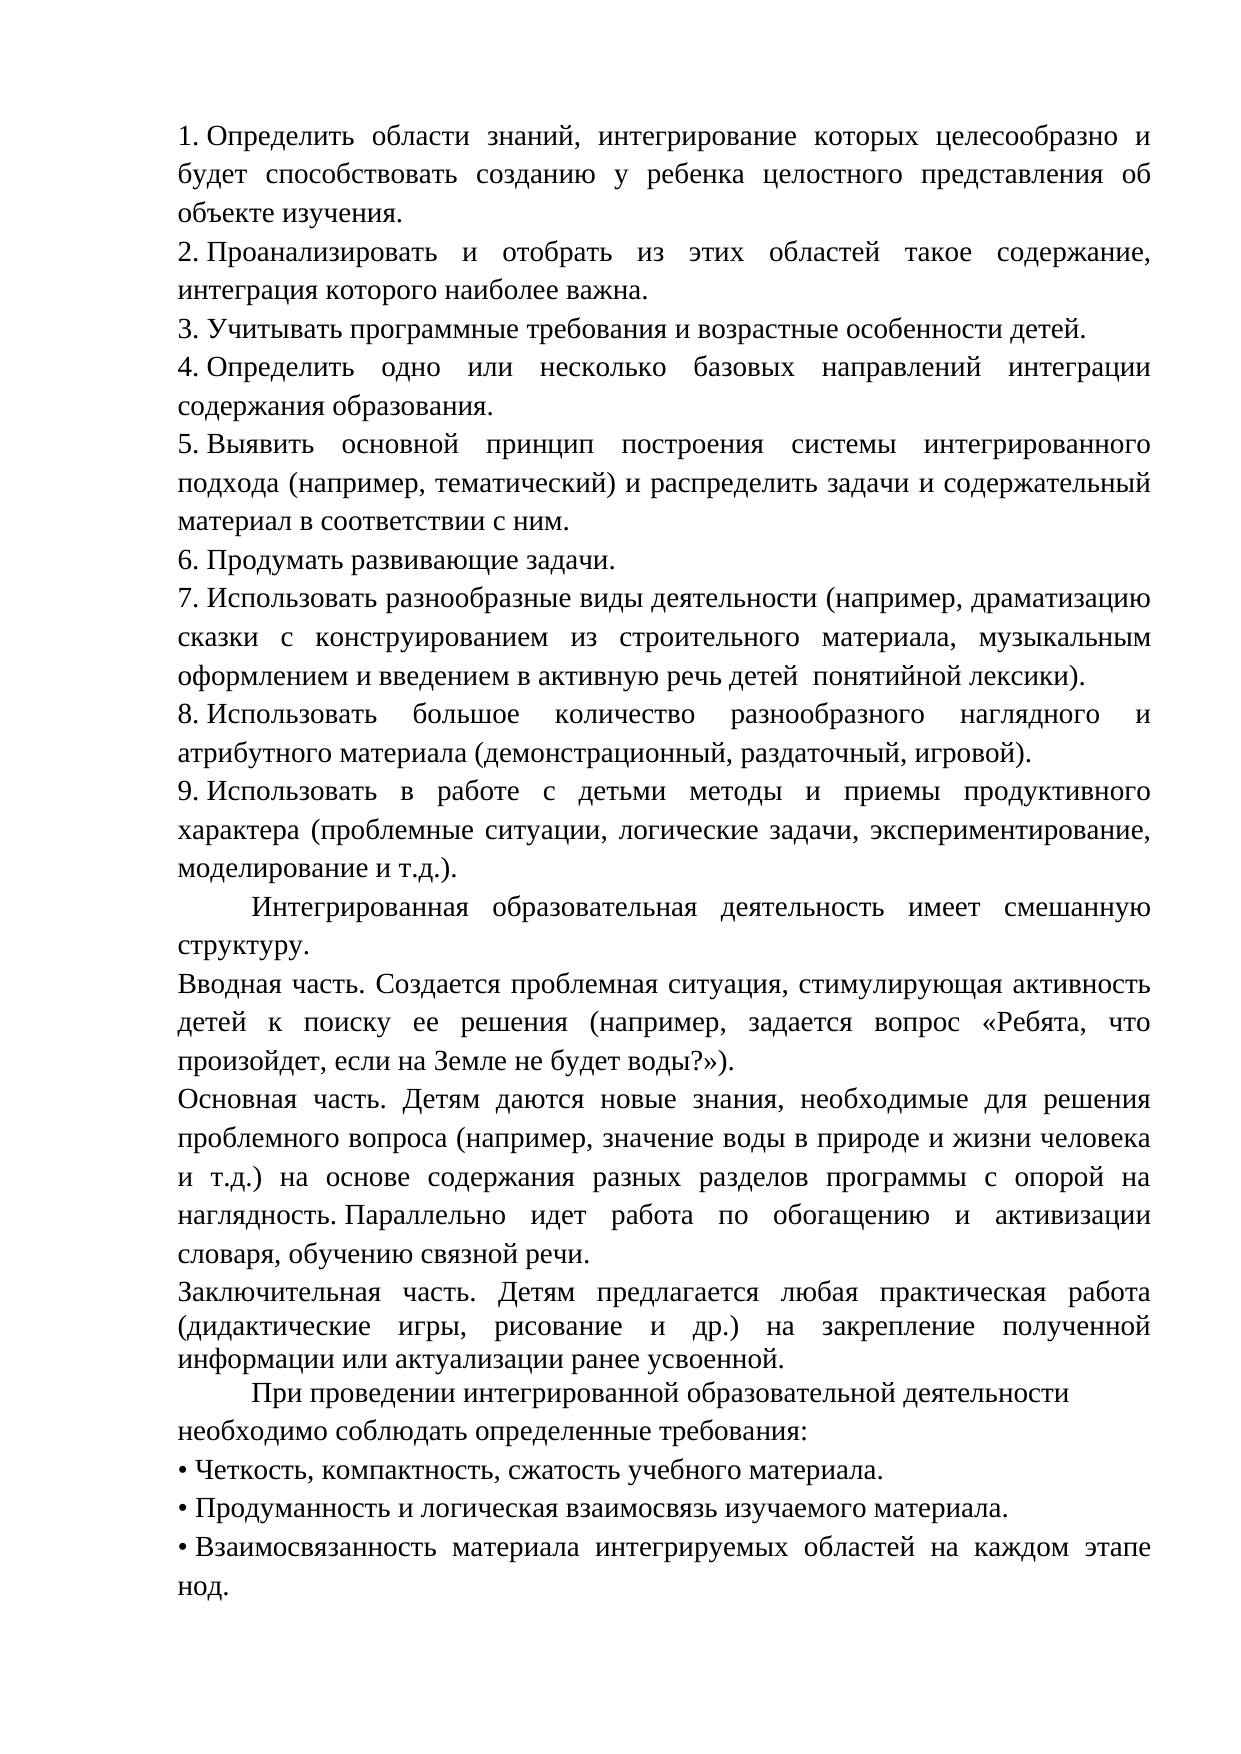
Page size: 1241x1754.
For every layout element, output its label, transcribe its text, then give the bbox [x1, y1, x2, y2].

text 6.​ Продумать развивающие задачи. [177, 542, 1152, 576]
text 7.​ Использовать разнообразные виды деятельности (например, драматизацию сказки с конструированием из строительного материала, музыкальным оформлением и введением в активную речь детей понятийной лексики). [177, 581, 1152, 691]
text 9.​ Использовать в работе с детьми методы и приемы продуктивного характера (проблемные ситуации, логические задачи, экспериментирование, моделирование и т.д.). [177, 773, 1152, 884]
text необходимо соблюдать определенные требования: [177, 1413, 1152, 1447]
text 4.​ Определить одно или несколько базовых направлений интеграции содержания образования. [177, 349, 1152, 421]
text 2.​ Проанализировать и отобрать из этих областей такое содержание, интеграция которого наиболее важна. [177, 234, 1152, 306]
text •​ Продуманность и логическая взаимосвязь изучаемого материала. [177, 1491, 1152, 1524]
text Вводная часть. Создается проблемная ситуация, стимулирующая активность детей к поиску ее решения (например, задается вопрос «Ребята, что произойдет, если на Земле не будет воды?»). [177, 966, 1152, 1077]
text При проведении интегрированной образовательной деятельности [177, 1375, 1152, 1408]
text 8.​ Использовать большое количество разнообразного наглядного и атрибутного материала (демонстрационный, раздаточный, игровой). [177, 696, 1152, 768]
text 3.​ Учитывать программные требования и возрастные особенности детей. [177, 311, 1152, 344]
text Основная часть. Детям даются новые знания, необходимые для решения проблемного вопроса (например, значение воды в природе и жизни человека и т.д.) на основе содержания разных разделов программы с опорой на наглядность. Параллельно идет работа по обогащению и активизации словаря, обучению связной речи. [177, 1082, 1152, 1269]
text 1.​ Определить области знаний, интегрирование которых целесообразно и будет способствовать созданию у ребенка целостного представления об объекте изучения. [177, 118, 1152, 229]
text Интегрированная образовательная деятельность имеет смешанную структуру. [177, 889, 1152, 961]
text •​ Четкость, компактность, сжатость учебного материала. [177, 1452, 1152, 1486]
text Заключительная часть. Детям предлагается любая практическая работа (дидактические игры, рисование и др.) на закрепление полученной информации или актуализации ранее усвоенной. [177, 1274, 1152, 1375]
text 5.​ Выявить основной принцип построения системы интегрированного подхода (например, тематический) и распределить задачи и содержательный материал в соответствии с ним. [177, 426, 1152, 537]
text •​ Взаимосвязанность материала интегрируемых областей на каждом этапе нод. [177, 1529, 1152, 1601]
